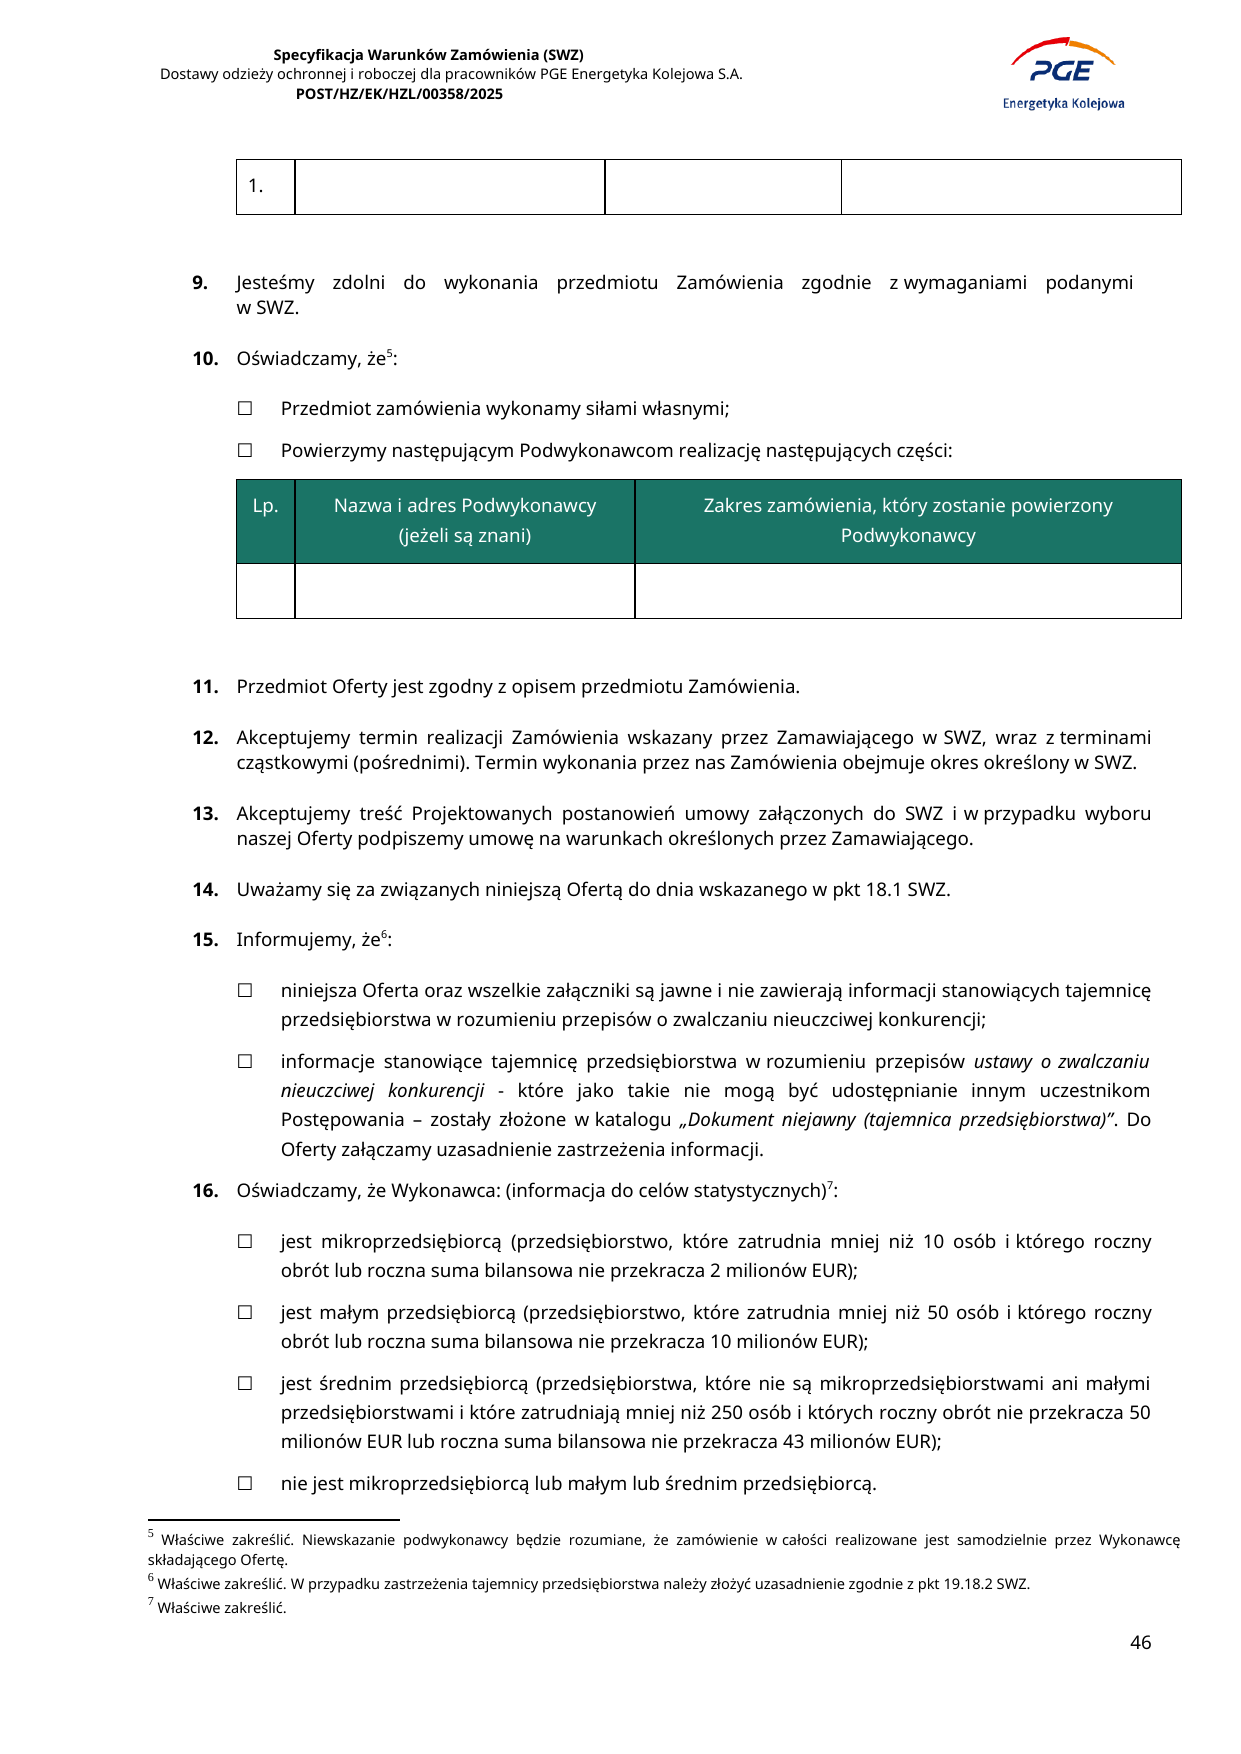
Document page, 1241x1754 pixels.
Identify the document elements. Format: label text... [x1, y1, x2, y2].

table_cell [842, 160, 1181, 214]
table_header Zakres zamówienia, który zostanie powierzony Podwykonawcy [636, 480, 1181, 563]
text Oświadczamy, że Wykonawca: (informacja do celów statystycznych): [192, 1178, 1152, 1203]
table_cell 1. [237, 160, 294, 214]
text informacje stanowiące tajemnicę przedsiębiorstwa w rozumieniu przepisów ustawy o zwalczaniu nieuczciwej konkurencji - które jako takie nie mogą być udostępnianie innym uczestnikom Postępowania – zostały złożone w katalogu „Dokument niejawny (tajemnica przedsiębiorstwa)”. Do Oferty załączamy uzasadnienie zastrzeżenia informacji. [236, 1048, 1152, 1161]
text Informujemy, że: [192, 927, 1152, 952]
text Akceptujemy treść Projektowanych postanowień umowy załączonych do SWZ i w przypadku wyboru naszej Oferty podpiszemy umowę na warunkach określonych przez Zamawiającego. [192, 800, 1152, 851]
text Oświadczamy, że: [192, 345, 1152, 371]
text Przedmiot zamówienia wykonamy siłami własnymi; [236, 396, 1152, 421]
text niniejsza Oferta oraz wszelkie załączniki są jawne i nie zawierają informacji stanowiących tajemnicę przedsiębiorstwa w rozumieniu przepisów o zwalczaniu nieuczciwej konkurencji; [236, 977, 1152, 1032]
table_cell [237, 564, 294, 618]
table_cell [636, 564, 1181, 618]
text Powierzymy następującym Podwykonawcom realizację następujących części: [236, 437, 1152, 463]
table_cell [296, 564, 634, 618]
text jest mikroprzedsiębiorcą (przedsiębiorstwo, które zatrudnia mniej niż 10 osób i którego roczny obrót lub roczna suma bilansowa nie przekracza 2 milionów EUR); [236, 1228, 1152, 1283]
text jest małym przedsiębiorcą (przedsiębiorstwo, które zatrudnia mniej niż 50 osób i którego roczny obrót lub roczna suma bilansowa nie przekracza 10 milionów EUR); [236, 1299, 1152, 1354]
text Przedmiot Oferty jest zgodny z opisem przedmiotu Zamówienia. [192, 673, 1152, 699]
text jest średnim przedsiębiorcą (przedsiębiorstwa, które nie są mikroprzedsiębiorstwami ani małymi przedsiębiorstwami i które zatrudniają mniej niż 250 osób i których roczny obrót nie przekracza 50 milionów EUR lub roczna suma bilansowa nie przekracza 43 milionów EUR); [236, 1370, 1152, 1454]
table_header Nazwa i adres Podwykonawcy (jeżeli są znani) [296, 480, 634, 563]
table_cell [296, 160, 604, 214]
text Uważamy się za związanych niniejszą Ofertą do dnia wskazanego w pkt 18.1 SWZ. [192, 876, 1152, 902]
picture [1003, 37, 1125, 111]
text Akceptujemy termin realizacji Zamówienia wskazany przez Zamawiającego w SWZ, wraz z terminami cząstkowymi (pośrednimi). Termin wykonania przez nas Zamówienia obejmuje okres określony w SWZ. [192, 724, 1152, 775]
text nie jest mikroprzedsiębiorcą lub małym lub średnim przedsiębiorcą. [236, 1471, 1152, 1496]
table_cell [606, 160, 841, 214]
text Jesteśmy zdolni do wykonania przedmiotu Zamówienia zgodnie z wymaganiami podanymi w SWZ. [192, 269, 1152, 320]
table_header Lp. [237, 480, 294, 563]
